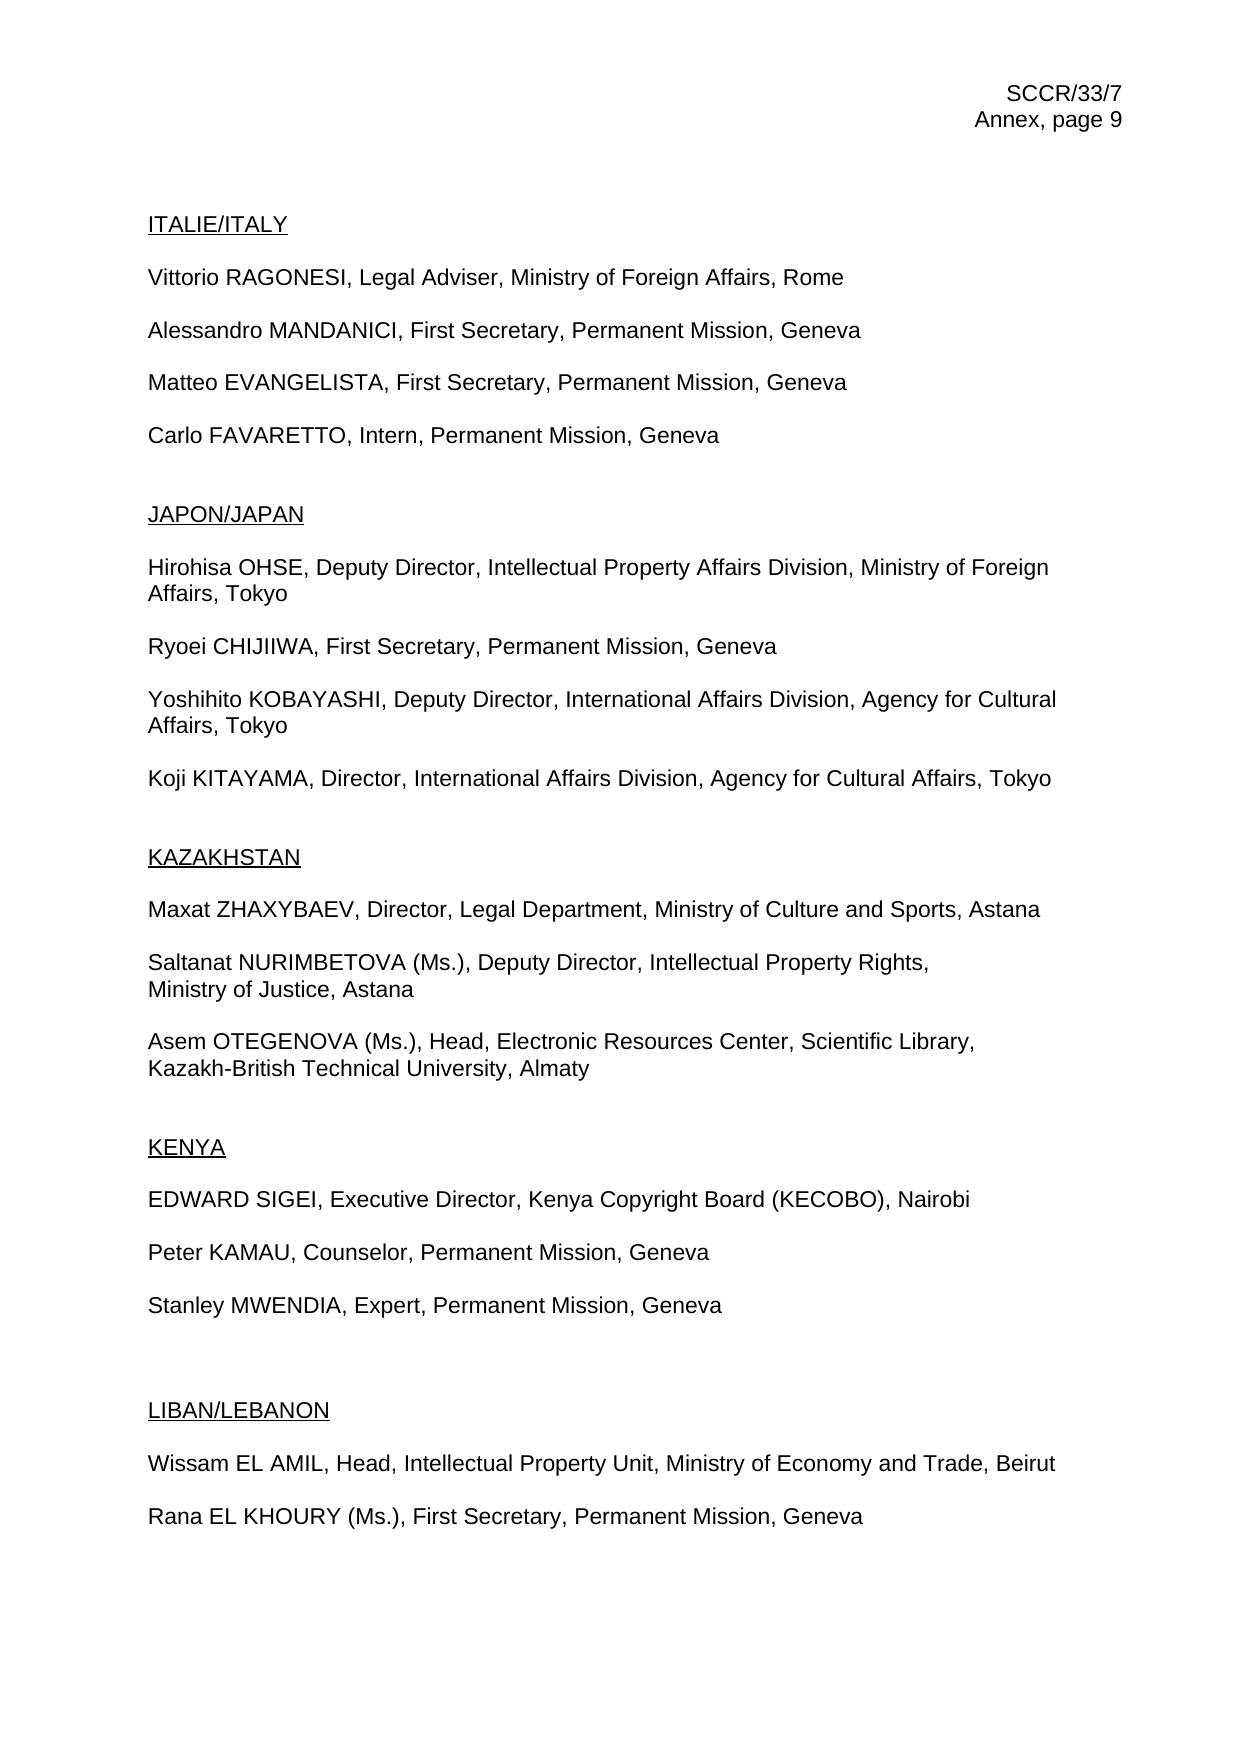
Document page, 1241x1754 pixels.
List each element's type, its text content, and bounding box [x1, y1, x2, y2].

text Vittorio RAGONESI, Legal Adviser, Ministry of Foreign Affairs, Rome [148, 264, 1122, 290]
text EDWARD SIGEI, Executive Director, Kenya Copyright Board (KECOBO), Nairobi [148, 1186, 1122, 1213]
text Stanley MWENDIA, Expert, Permanent Mission, Geneva [148, 1292, 1122, 1318]
text Yoshihito KOBAYASHI, Deputy Director, International Affairs Division, Agency for Cultural Affairs, Tokyo [148, 686, 1122, 738]
text KENYA [148, 1134, 1122, 1160]
text Maxat ZHAXYBAEV, Director, Legal Department, Ministry of Culture and Sports, Astana [148, 896, 1122, 923]
text Alessandro MANDANICI, First Secretary, Permanent Mission, Geneva [148, 317, 1122, 343]
text Kazakh-British Technical University, Almaty [148, 1054, 1122, 1081]
text Carlo FAVARETTO, Intern, Permanent Mission, Geneva [148, 422, 1122, 448]
text KAZAKHSTAN [148, 844, 1122, 870]
text Saltanat NURIMBETOVA (Ms.), Deputy Director, Intellectual Property Rights, [148, 949, 1122, 976]
text Ministry of Justice, Astana [148, 976, 1122, 1002]
text ITALIE/ITALY [148, 211, 1122, 238]
text Matteo EVANGELISTA, First Secretary, Permanent Mission, Geneva [148, 369, 1122, 396]
text Hirohisa OHSE, Deputy Director, Intellectual Property Affairs Division, Ministry of Foreign Affairs, Tokyo [148, 554, 1122, 607]
text Ryoei CHIJIIWA, First Secretary, Permanent Mission, Geneva [148, 633, 1122, 659]
text JAPON/JAPAN [148, 501, 1122, 527]
text Rana EL KHOURY (Ms.), First Secretary, Permanent Mission, Geneva [148, 1503, 1122, 1529]
text Wissam EL AMIL, Head, Intellectual Property Unit, Ministry of Economy and Trade, Beirut [148, 1450, 1122, 1476]
text LIBAN/LEBANON [148, 1397, 1122, 1423]
text Koji KITAYAMA, Director, International Affairs Division, Agency for Cultural Affairs, Tokyo [148, 765, 1122, 791]
text Asem OTEGENOVA (Ms.), Head, Electronic Resources Center, Scientific Library, [148, 1028, 1122, 1054]
text Peter KAMAU, Counselor, Permanent Mission, Geneva [148, 1239, 1122, 1265]
